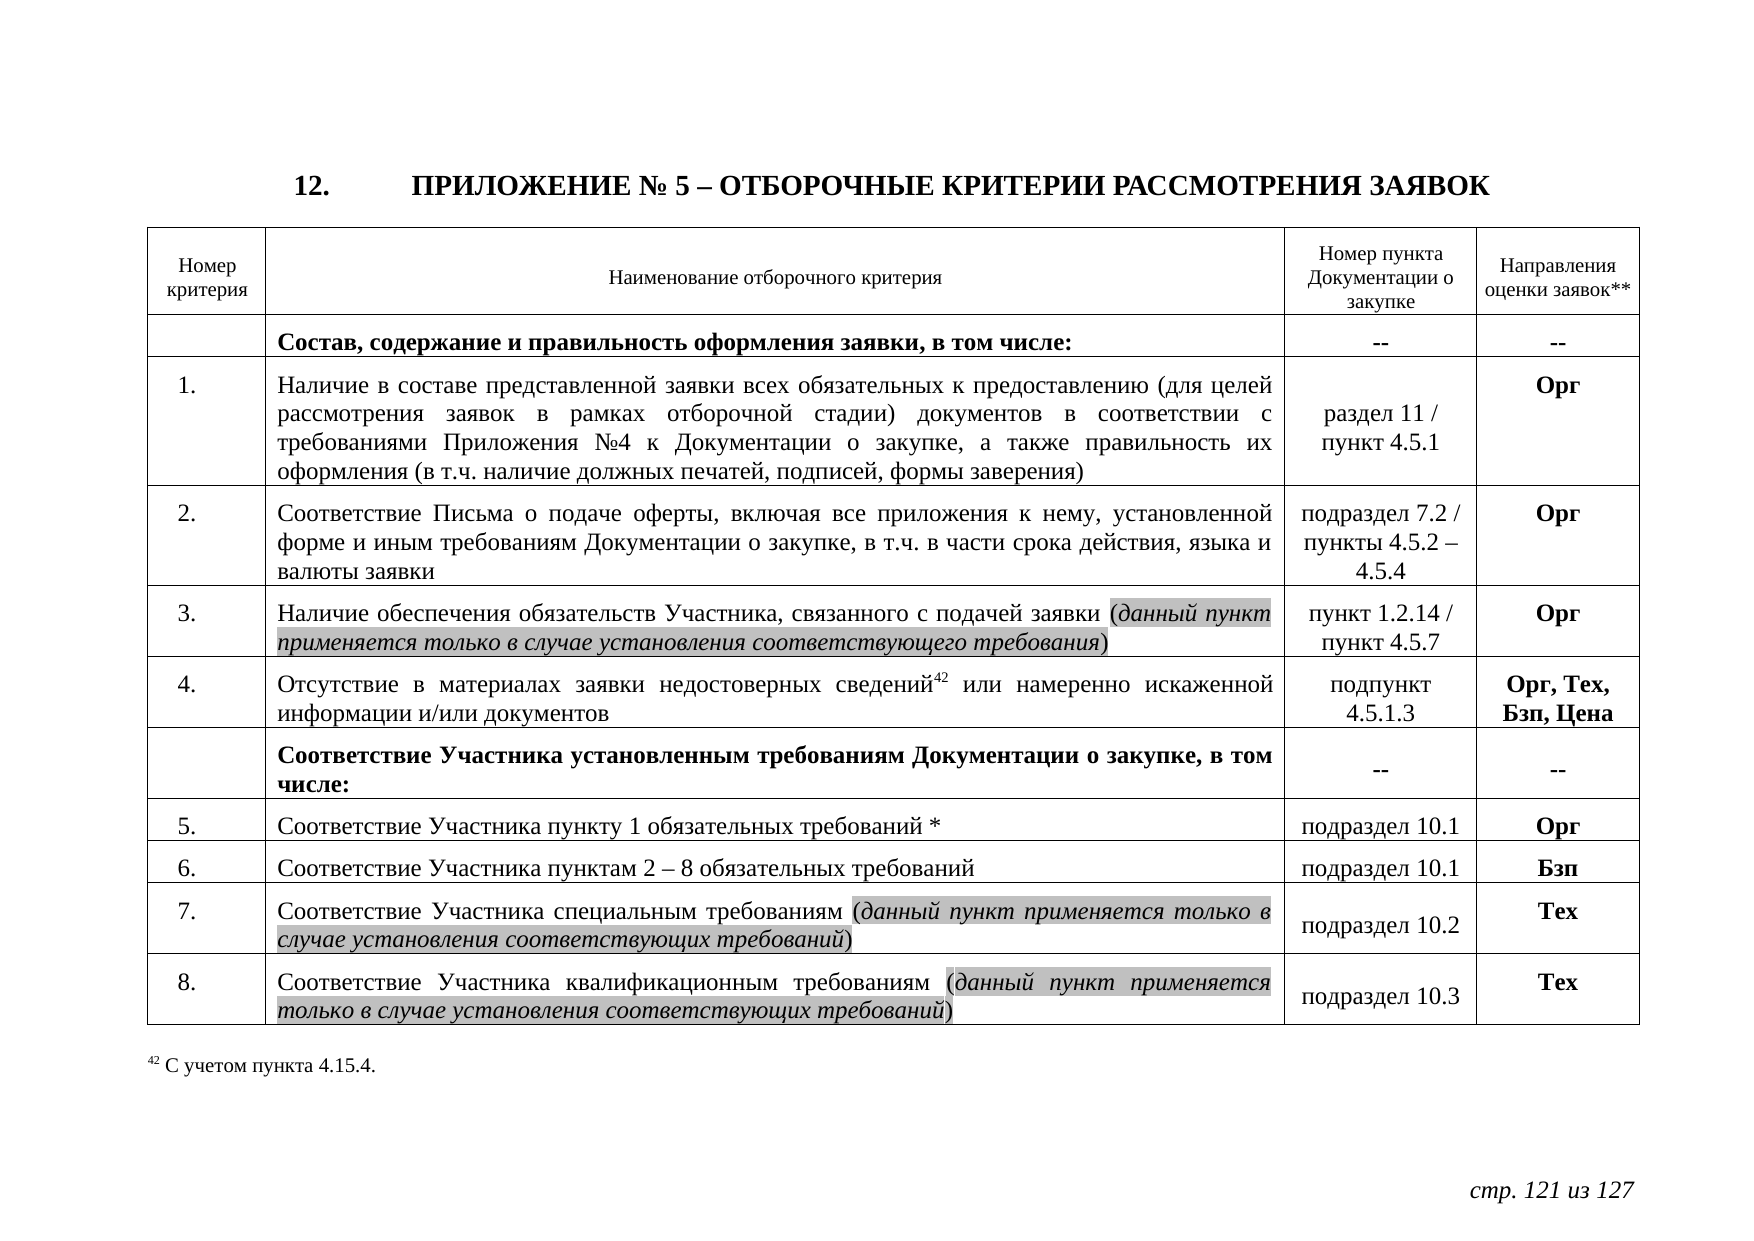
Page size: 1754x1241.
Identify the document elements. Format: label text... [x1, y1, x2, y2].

table_header Направления оценки заявок** [1477, 228, 1639, 314]
table_cell [148, 357, 265, 485]
table_cell Соответствие Письма о подаче оферты, включая все приложения к нему, установленной форме и иным требованиям Документации о закупке, в т.ч. в части срока действия, языка и валюты заявки [266, 486, 1284, 584]
table_cell [148, 315, 265, 356]
table_cell [148, 799, 265, 840]
table_cell [148, 954, 265, 1024]
table_cell [148, 657, 265, 727]
table_cell Соответствие Участника установленным требованиям Документации о закупке, в том числе: [266, 728, 1284, 798]
table_cell Орг, Тех, Бзп, Цена [1477, 657, 1639, 727]
table_cell Орг [1477, 586, 1639, 656]
table_cell раздел 11 / пункт 4.5.1 [1285, 357, 1476, 485]
table_cell Тех [1477, 954, 1639, 1024]
table_cell -- [1285, 728, 1476, 798]
table_cell Соответствие Участника пункту 1 обязательных требований * [266, 799, 1284, 840]
table_cell пункт 1.2.14 / пункт 4.5.7 [1285, 586, 1476, 656]
table_cell [148, 586, 265, 656]
table_cell подпункт 4.5.1.3 [1285, 657, 1476, 727]
table_cell Орг [1477, 486, 1639, 584]
table_cell Соответствие Участника специальным требованиям (данный пункт применяется только в случае установления соответствующих требований) [266, 883, 1284, 953]
table_cell -- [1285, 315, 1476, 356]
table_cell Тех [1477, 883, 1639, 953]
table_cell -- [1477, 315, 1639, 356]
table_cell подраздел 10.1 [1285, 799, 1476, 840]
table_cell Состав, содержание и правильность оформления заявки, в том числе: [266, 315, 1284, 356]
table_cell -- [1477, 728, 1639, 798]
table_cell Наличие в составе представленной заявки всех обязательных к предоставлению (для целей рассмотрения заявок в рамках отборочной стадии) документов в соответствии с требованиями Приложения №4 к Документации о закупке, а также правильность их оформления (в т.ч. наличие должных печатей, подписей, формы заверения) [266, 357, 1284, 485]
table_cell подраздел 10.3 [1285, 954, 1476, 1024]
table_cell Наличие обеспечения обязательств Участника, связанного с подачей заявки (данный пункт применяется только в случае установления соответствующего требования) [266, 586, 1284, 656]
subtitle ПРИЛОЖЕНИЕ № 5 – ОТБОРОЧНЫЕ КРИТЕРИИ РАССМОТРЕНИЯ ЗАЯВОК [148, 168, 1636, 202]
table_cell Орг [1477, 799, 1639, 840]
table_header Номер пункта Документации о закупке [1285, 228, 1476, 314]
table_cell Соответствие Участника пунктам 2 – 8 обязательных требований [266, 841, 1284, 882]
table_cell подраздел 10.1 [1285, 841, 1476, 882]
table_cell Орг [1477, 357, 1639, 485]
table_cell Отсутствие в материалах заявки недостоверных сведений или намеренно искаженной информации и/или документов [266, 657, 1284, 727]
table_header Номер критерия [148, 228, 265, 314]
table_header Наименование отборочного критерия [266, 228, 1284, 314]
table_cell подраздел 10.2 [1285, 883, 1476, 953]
table_cell Соответствие Участника квалификационным требованиям (данный пункт применяется только в случае установления соответствующих требований) [266, 954, 1284, 1024]
table_cell [148, 883, 265, 953]
table_cell [148, 841, 265, 882]
table_cell подраздел 7.2 / пункты 4.5.2 – 4.5.4 [1285, 486, 1476, 584]
table_cell [148, 728, 265, 798]
table_cell [148, 486, 265, 584]
table_cell Бзп [1477, 841, 1639, 882]
